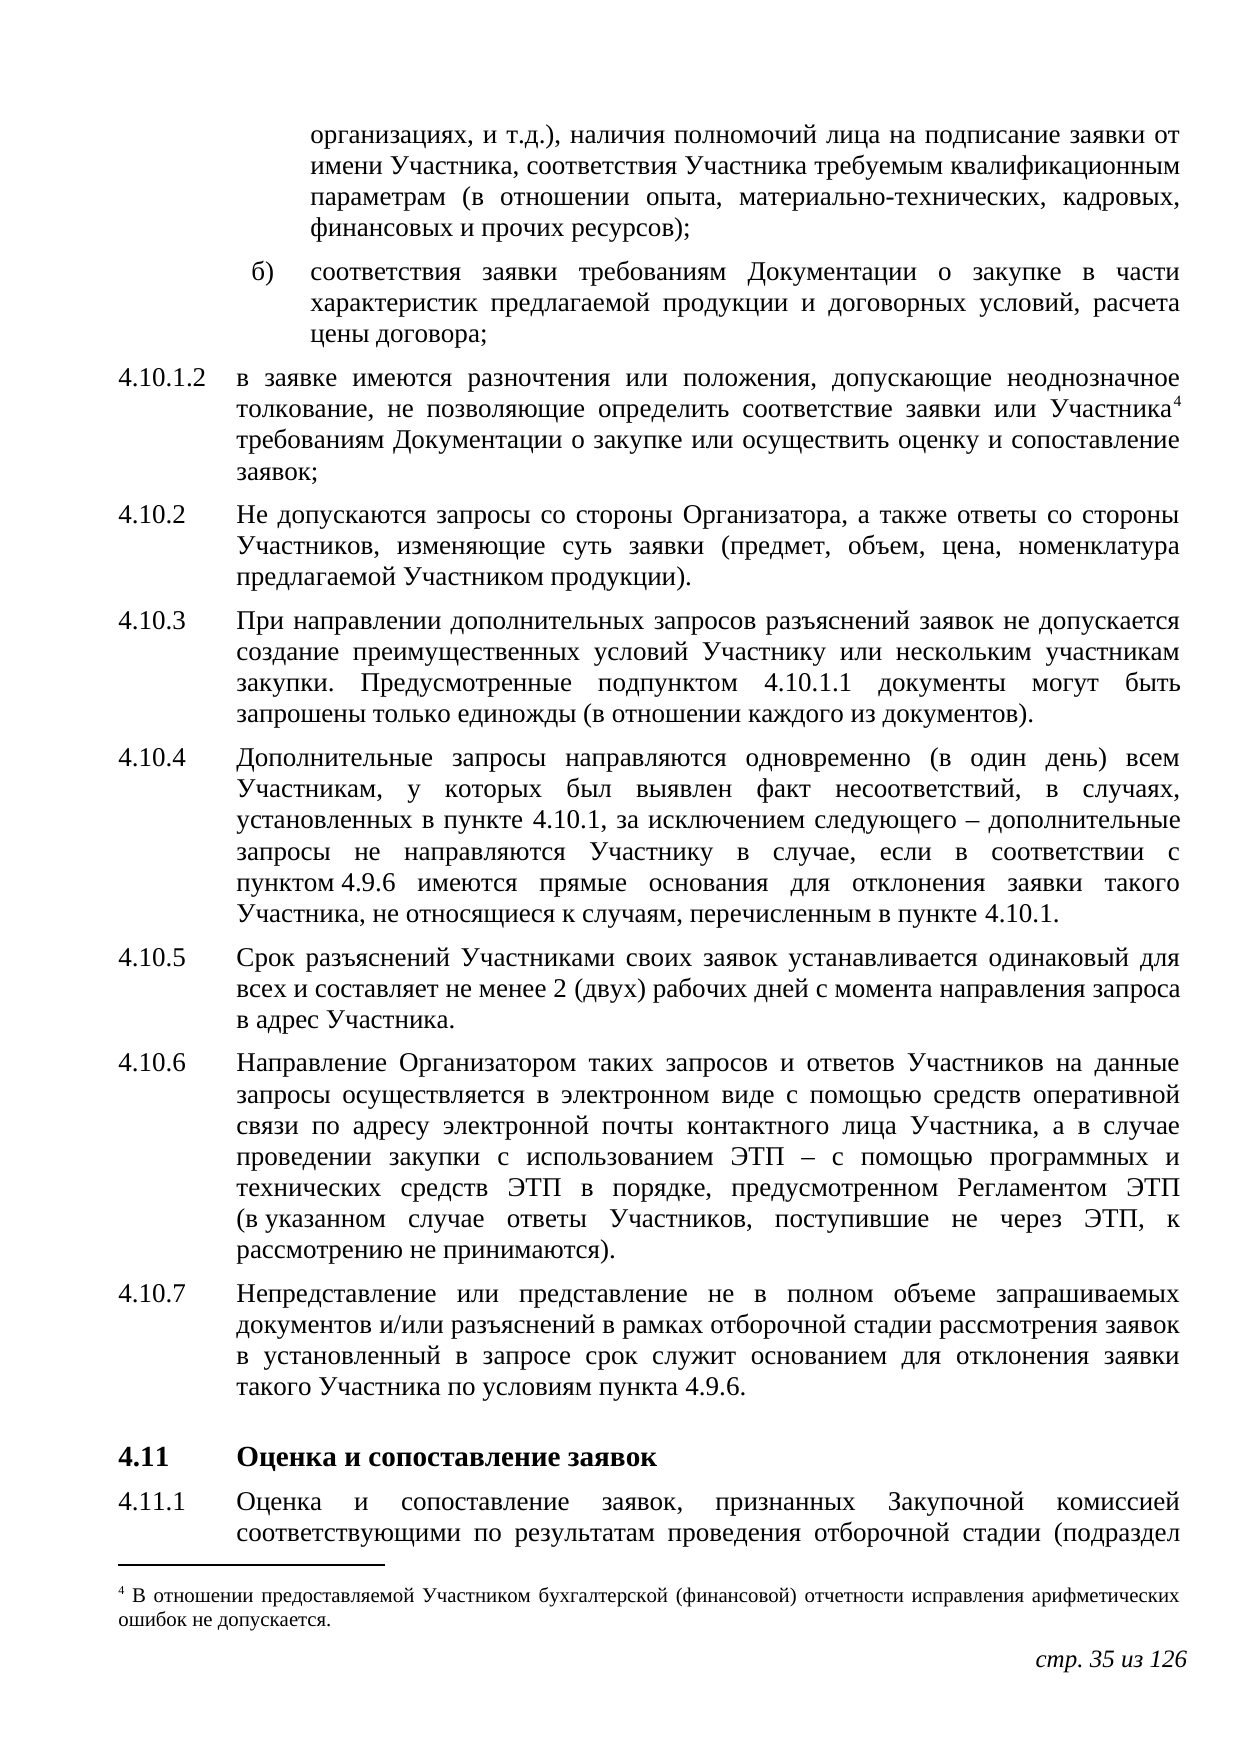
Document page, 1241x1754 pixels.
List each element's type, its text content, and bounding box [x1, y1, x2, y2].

text соответствия заявки требованиям Документации о закупке в части характеристик предлагаемой продукции и договорных условий, расчета цены договора; [251, 255, 1181, 349]
text Непредставление или представление не в полном объеме запрашиваемых документов и/или разъяснений в рамках отборочной стадии рассмотрения заявок в установленный в запросе срок служит основанием для отклонения заявки такого Участника по условиям пункта 4.9.6. [118, 1277, 1181, 1402]
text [251, 118, 1181, 243]
subtitle Оценка и сопоставление заявок [118, 1439, 1181, 1473]
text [118, 1485, 1181, 1547]
text Не допускаются запросы со стороны Организатора, а также ответы со стороны Участников, изменяющие суть заявки (предмет, объем, цена, номенклатура предлагаемой Участником продукции). [118, 498, 1181, 592]
text Дополнительные запросы направляются одновременно (в один день) всем Участникам, у которых был выявлен факт несоответствий, в случаях, установленных в пункте 4.10.1, за исключением следующего – дополнительные запросы не направляются Участнику в случае, если в соответствии с пунктом 4.9.6 имеются прямые основания для отклонения заявки такого Участника, не относящиеся к случаям, перечисленным в пункте 4.10.1. [118, 741, 1181, 928]
text При направлении дополнительных запросов разъяснений заявок не допускается создание преимущественных условий Участнику или нескольким участникам закупки. Предусмотренные подпунктом 4.10.1.1 документы могут быть запрошены только единожды (в отношении каждого из документов). [118, 604, 1181, 729]
text Срок разъяснений Участниками своих заявок устанавливается одинаковый для всех и составляет не менее 2 (двух) рабочих дней с момента направления запроса в адрес Участника. [118, 941, 1181, 1034]
text Направление Организатором таких запросов и ответов Участников на данные запросы осуществляется в электронном виде с помощью средств оперативной связи по адресу электронной почты контактного лица Участника, а в случае проведении закупки с использованием ЭТП – с помощью программных и технических средств ЭТП в порядке, предусмотренном Регламентом ЭТП (в указанном случае ответы Участников, поступившие не через ЭТП, к рассмотрению не принимаются). [118, 1047, 1181, 1264]
list в заявке имеются разночтения или положения, допускающие неоднозначное толкование, не позволяющие определить соответствие заявки или Участника требованиям Документации о закупке или осуществить оценку и сопоставление заявок; [118, 361, 1181, 486]
